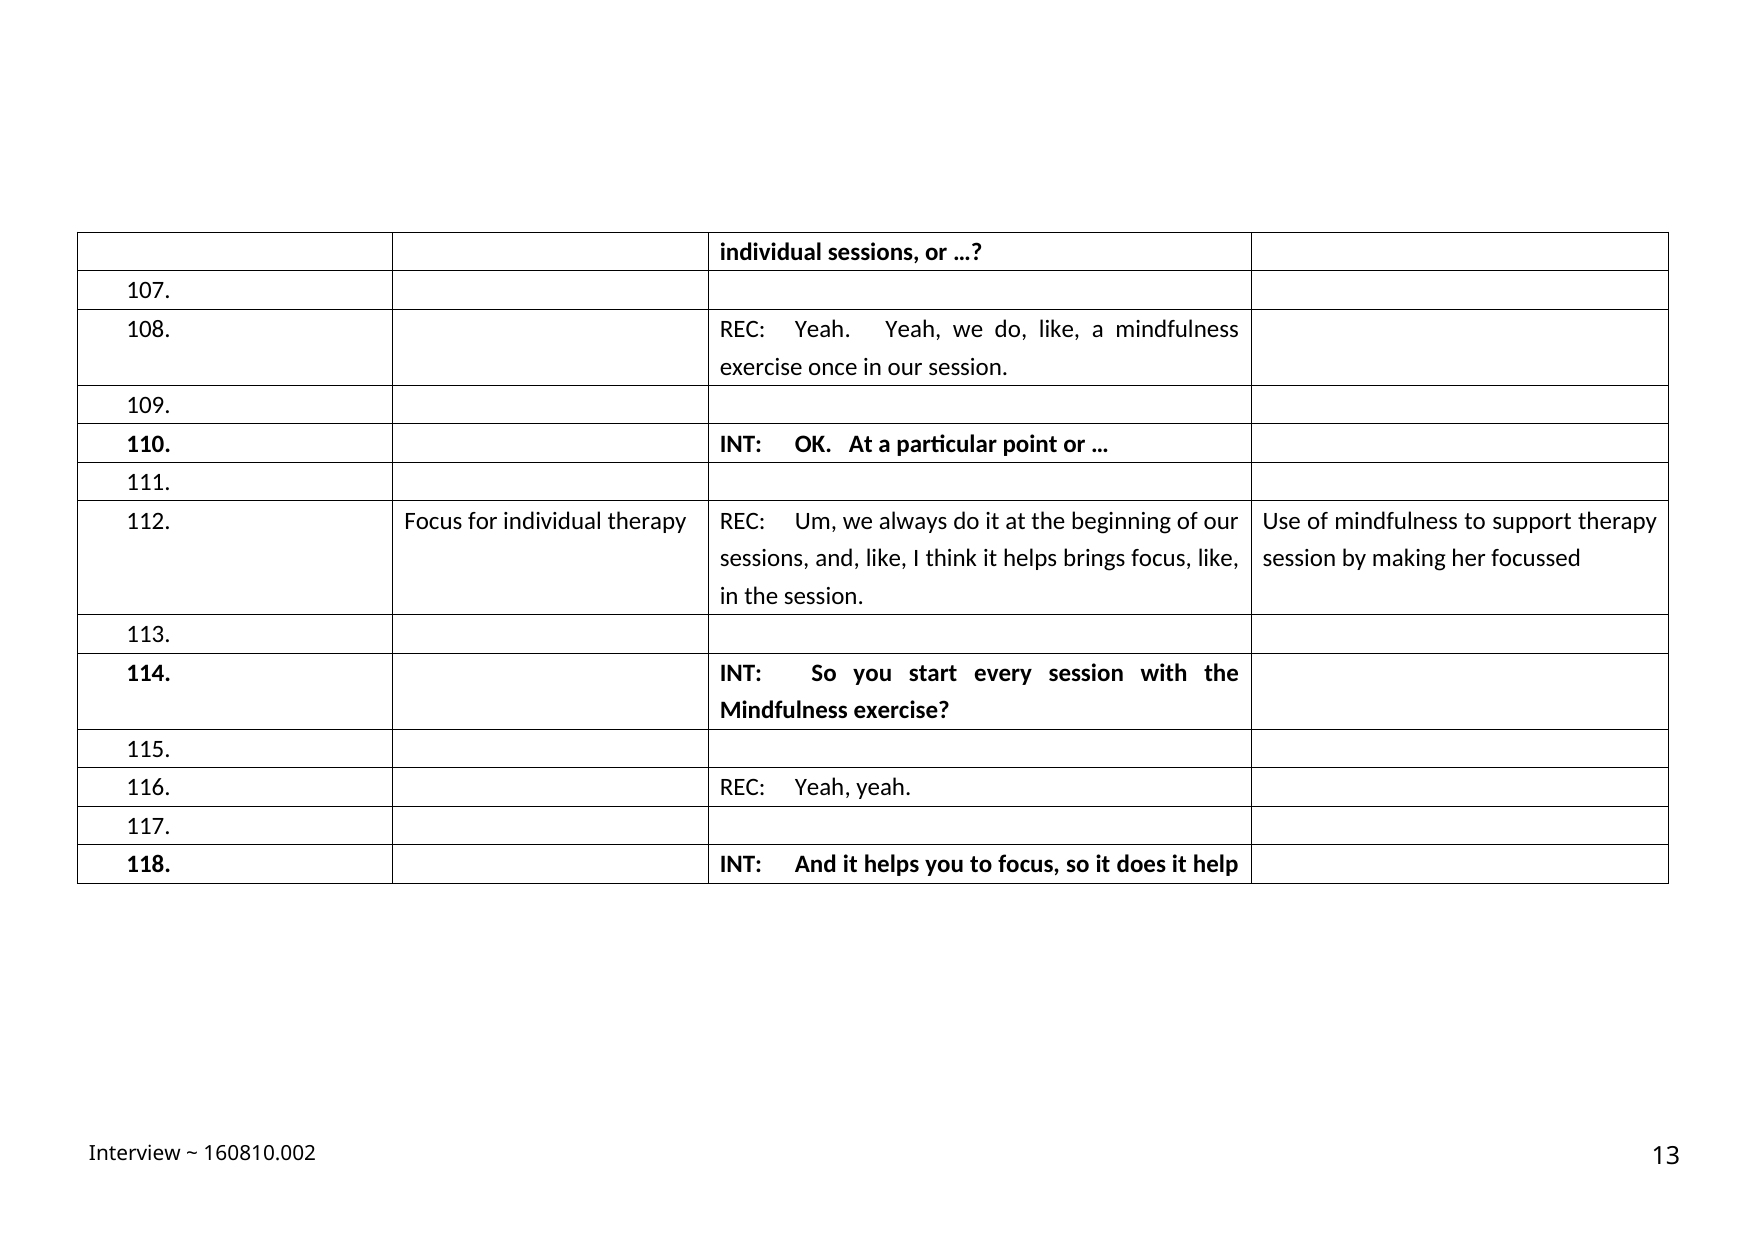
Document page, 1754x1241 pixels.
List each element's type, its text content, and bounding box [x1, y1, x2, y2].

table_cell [709, 233, 1251, 270]
table_cell [78, 768, 392, 806]
table_cell [78, 807, 392, 844]
table_cell [393, 463, 708, 500]
table_cell [709, 463, 1251, 500]
table_cell [1252, 615, 1668, 652]
table_cell [1252, 654, 1668, 728]
table_cell [1252, 233, 1668, 270]
table_cell INT: So you start every session with the Mindfulness exercise? [709, 654, 1251, 728]
table_cell [709, 386, 1251, 423]
table_cell [393, 845, 708, 883]
table_cell [78, 271, 392, 309]
table_cell Use of mindfulness to support therapy session by making her focussed [1252, 501, 1668, 614]
table_cell [78, 730, 392, 767]
table_cell [1252, 730, 1668, 767]
table_cell [78, 654, 392, 728]
table_cell [78, 386, 392, 423]
table_cell [393, 310, 708, 385]
table_cell [78, 233, 392, 270]
table_cell [393, 807, 708, 844]
table_cell Focus for individual therapy [393, 501, 708, 614]
table_cell [393, 768, 708, 806]
table_cell [393, 730, 708, 767]
table_cell [78, 424, 392, 462]
table_cell [709, 730, 1251, 767]
table_cell [78, 501, 392, 614]
table_cell [393, 654, 708, 728]
table_cell [78, 310, 392, 385]
table_cell [78, 463, 392, 500]
table_cell [709, 271, 1251, 309]
table_cell [1252, 386, 1668, 423]
table_cell [393, 615, 708, 652]
table_cell [1252, 271, 1668, 309]
table_cell [78, 615, 392, 652]
table_cell REC: Yeah, yeah. [709, 768, 1251, 806]
table_cell [1252, 463, 1668, 500]
table_cell [1252, 845, 1668, 883]
table_cell INT: OK. At a particular point or … [709, 424, 1251, 462]
table_cell [393, 271, 708, 309]
table_cell [1252, 424, 1668, 462]
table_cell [709, 845, 1251, 883]
table_cell [78, 845, 392, 883]
table_cell [393, 233, 708, 270]
table_cell [1252, 768, 1668, 806]
table_cell [393, 386, 708, 423]
table_cell REC: Yeah. Yeah, we do, like, a mindfulness exercise once in our session. [709, 310, 1251, 385]
table_cell [709, 615, 1251, 652]
table_cell [393, 424, 708, 462]
table_cell [1252, 807, 1668, 844]
table_cell [1252, 310, 1668, 385]
table_cell [709, 807, 1251, 844]
table_cell REC: Um, we always do it at the beginning of our sessions, and, like, I think it helps brings focus, like, in the session. [709, 501, 1251, 614]
